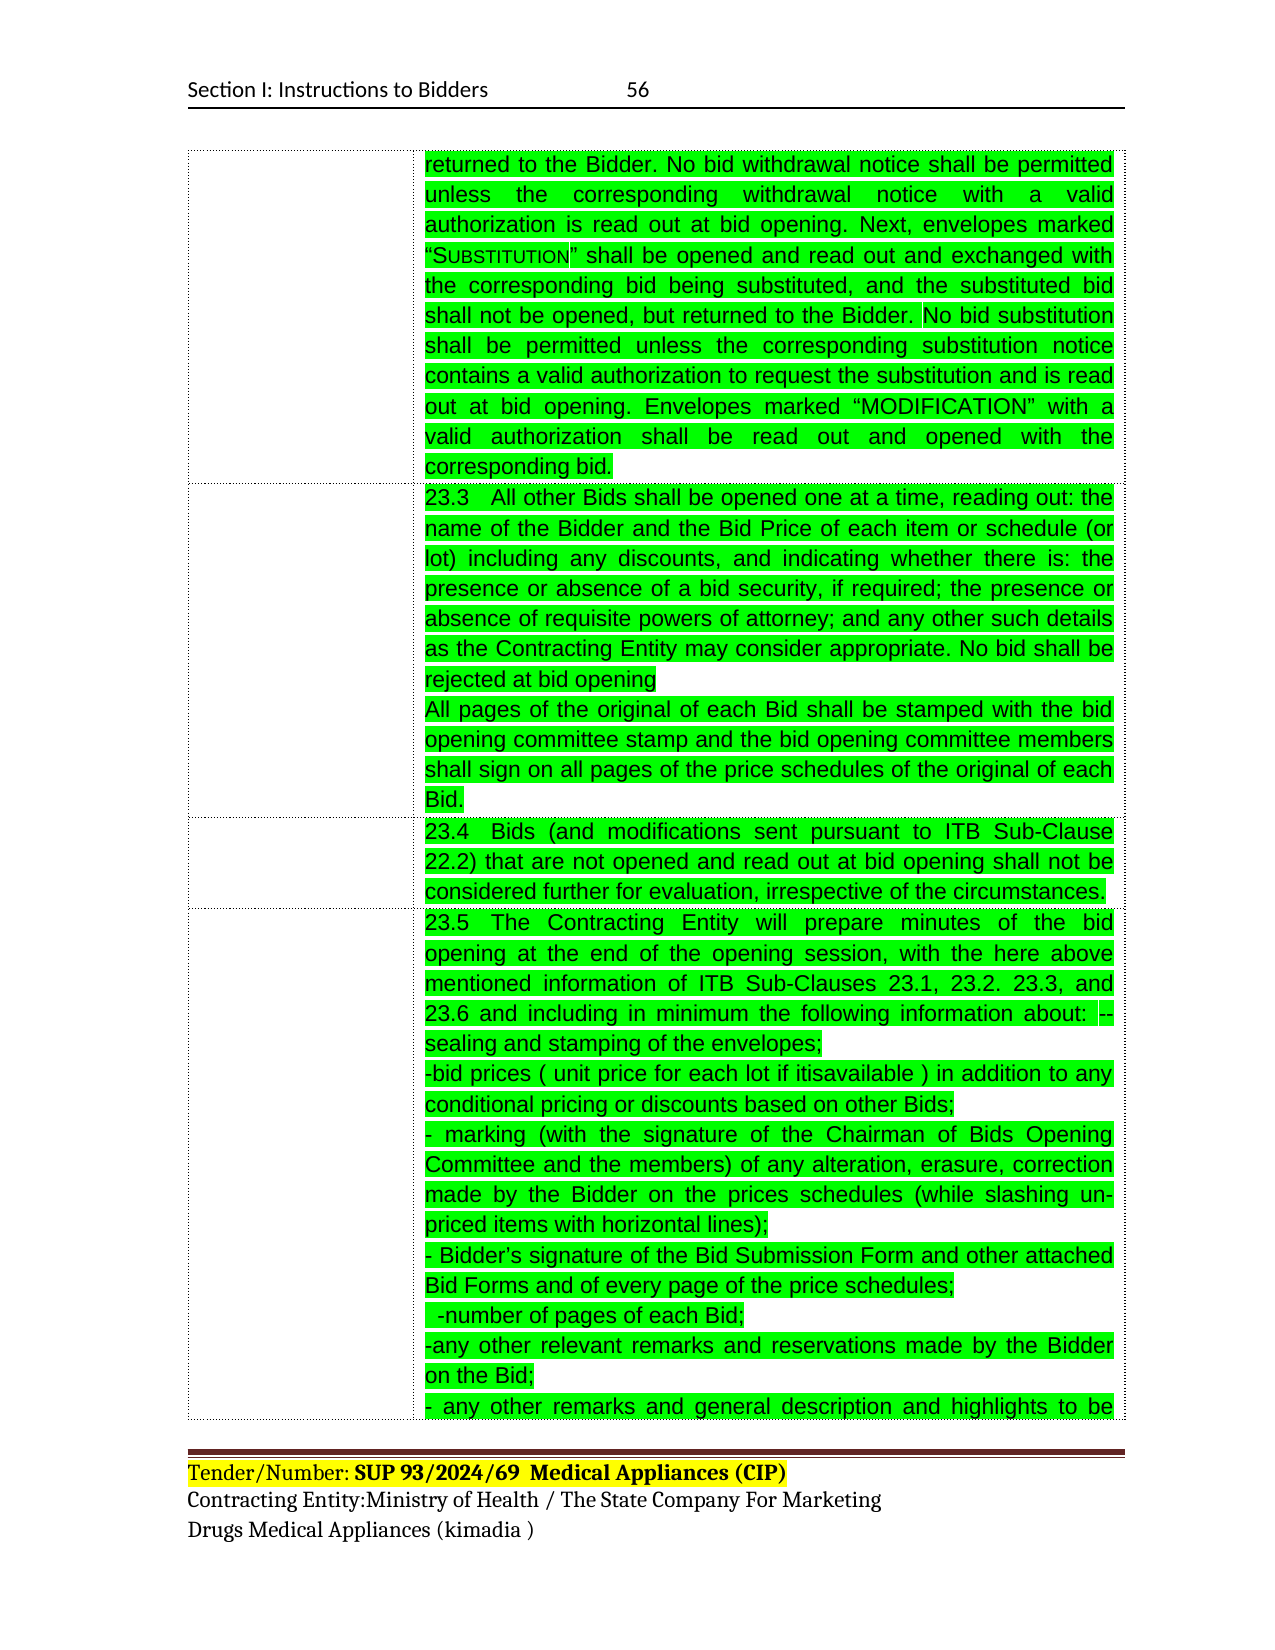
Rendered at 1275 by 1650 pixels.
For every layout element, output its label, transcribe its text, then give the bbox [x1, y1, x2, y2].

table_cell 23.4 Bids (and modifications sent pursuant to ITB Sub-Clause 22.2) that are not opened and read out at bid opening shall not be considered further for evaluation, irrespective of the circumstances. [413, 817, 1125, 908]
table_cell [413, 150, 1125, 483]
table_cell [188, 817, 413, 908]
table_cell 23.3 All other Bids shall be opened one at a time, reading out: the name of the Bidder and the Bid Price of each item or schedule (or lot) including any discounts, and indicating whether there is: the presence or absence of a bid security, if required; the presence or absence of requisite powers of attorney; and any other such details as the Contracting Entity may consider appropriate. No bid shall be rejected at bid opening All pages of the original of each Bid shall be stamped with the bid opening committee stamp and the bid opening committee members shall sign on all pages of the price schedules of the original of each Bid. [413, 483, 1125, 817]
table_cell [188, 483, 413, 817]
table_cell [413, 908, 1125, 1419]
table_cell [188, 150, 413, 483]
table_cell [188, 908, 413, 1419]
